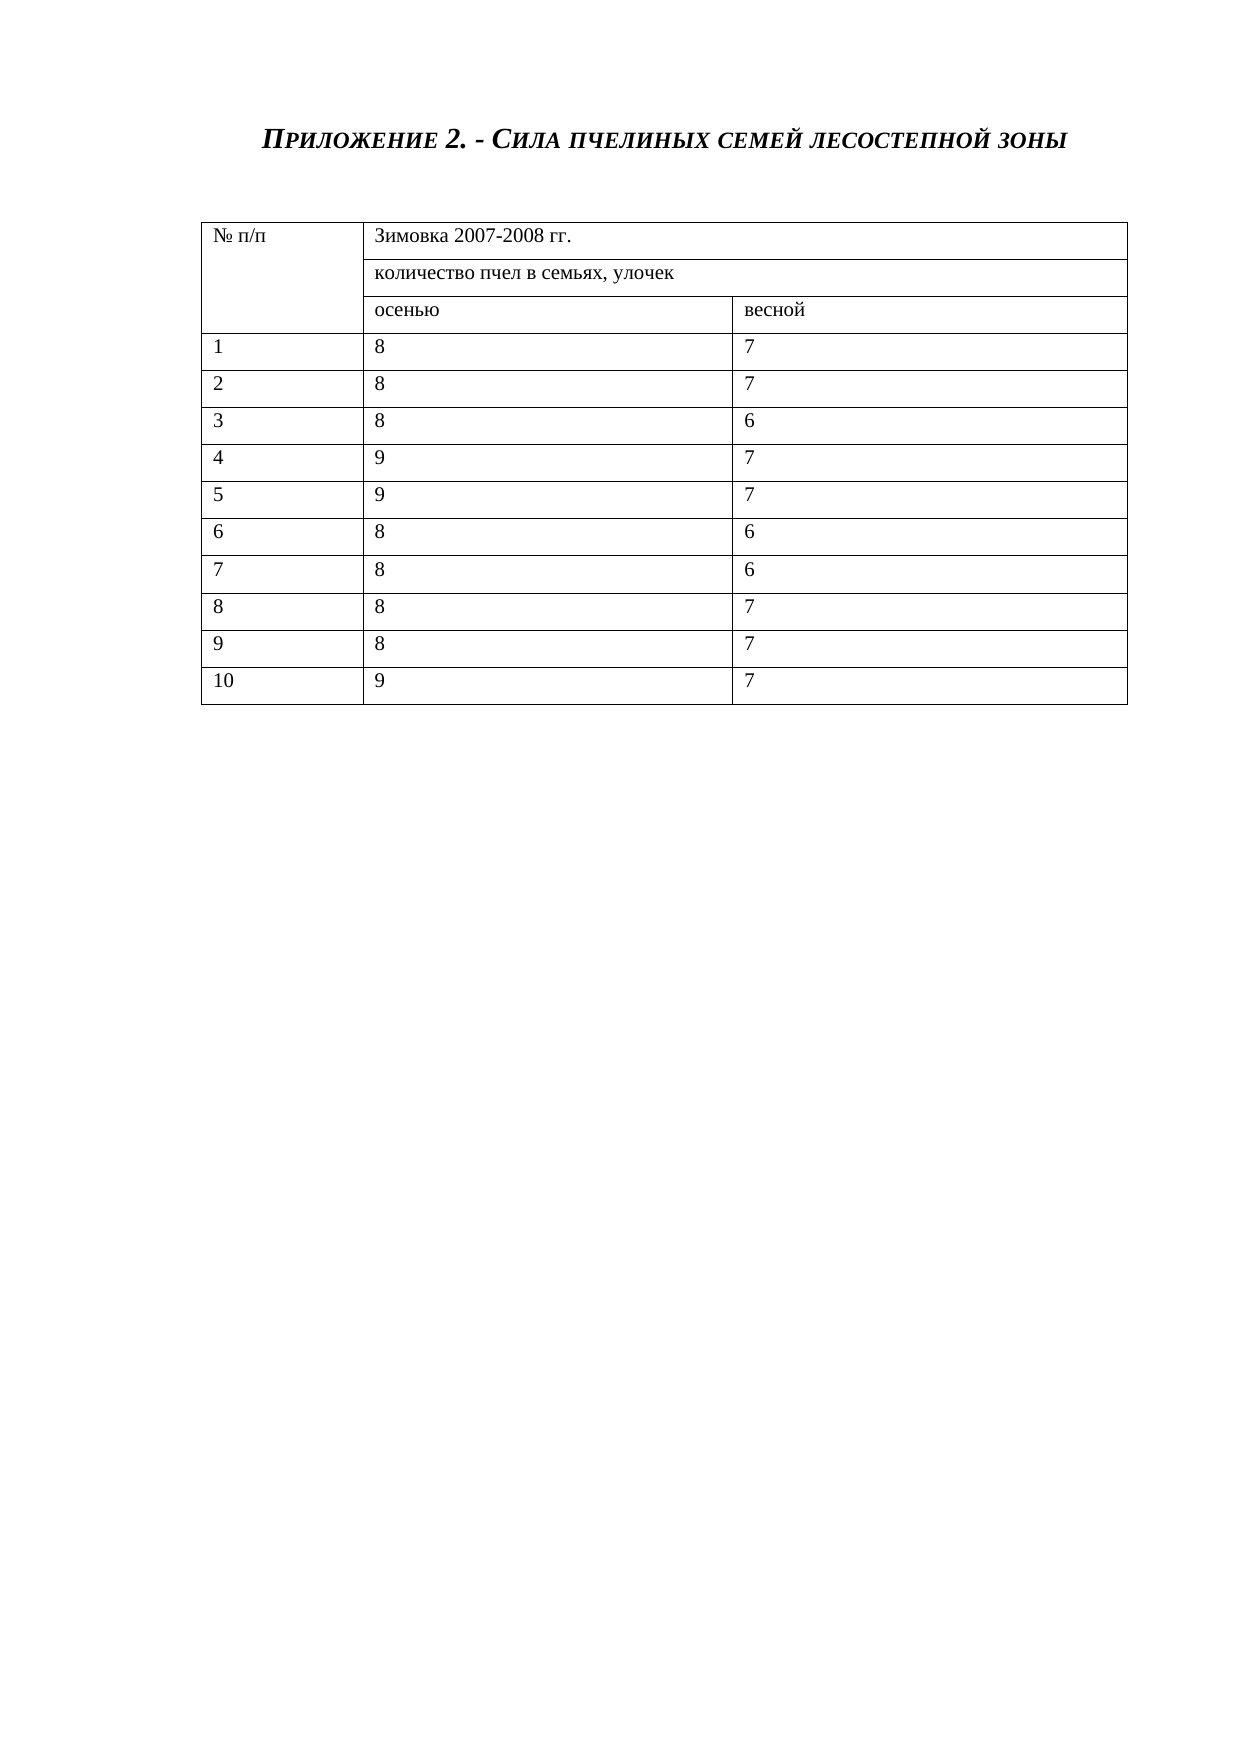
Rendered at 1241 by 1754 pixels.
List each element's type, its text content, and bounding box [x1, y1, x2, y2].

table_cell 2 [202, 371, 363, 407]
table_cell количество пчел в семьях, улочек [364, 260, 1127, 296]
table_cell 8 [364, 408, 732, 444]
table_cell 5 [202, 482, 363, 518]
table_cell 7 [733, 668, 1127, 704]
table_cell 6 [733, 519, 1127, 555]
table_cell 8 [364, 556, 732, 592]
table_cell 9 [364, 668, 732, 704]
table_cell 9 [202, 631, 363, 667]
text Приложение 2. - Сила пчелиных семей лесостепной зоны [177, 121, 1152, 154]
table_cell 1 [202, 334, 363, 370]
table_cell 8 [364, 334, 732, 370]
table_header № п/п [202, 223, 363, 333]
table_cell 6 [733, 556, 1127, 592]
table_cell 7 [733, 631, 1127, 667]
table_cell 8 [364, 519, 732, 555]
table_cell 4 [202, 445, 363, 481]
table_cell 8 [364, 594, 732, 629]
table_cell 7 [202, 556, 363, 592]
table_cell 7 [733, 371, 1127, 407]
table_cell 9 [364, 445, 732, 481]
table_cell 7 [733, 334, 1127, 370]
table_cell 7 [733, 445, 1127, 481]
table_cell 8 [202, 594, 363, 629]
table_cell 10 [202, 668, 363, 704]
table_cell весной [733, 297, 1127, 333]
table_cell 8 [364, 631, 732, 667]
table_cell осенью [364, 297, 732, 333]
table_cell 7 [733, 482, 1127, 518]
table_cell 8 [364, 371, 732, 407]
table_cell 7 [733, 594, 1127, 629]
table_cell 3 [202, 408, 363, 444]
table_cell 6 [202, 519, 363, 555]
table_cell 9 [364, 482, 732, 518]
table_header Зимовка 2007-2008 гг. [364, 223, 1127, 259]
table_cell 6 [733, 408, 1127, 444]
